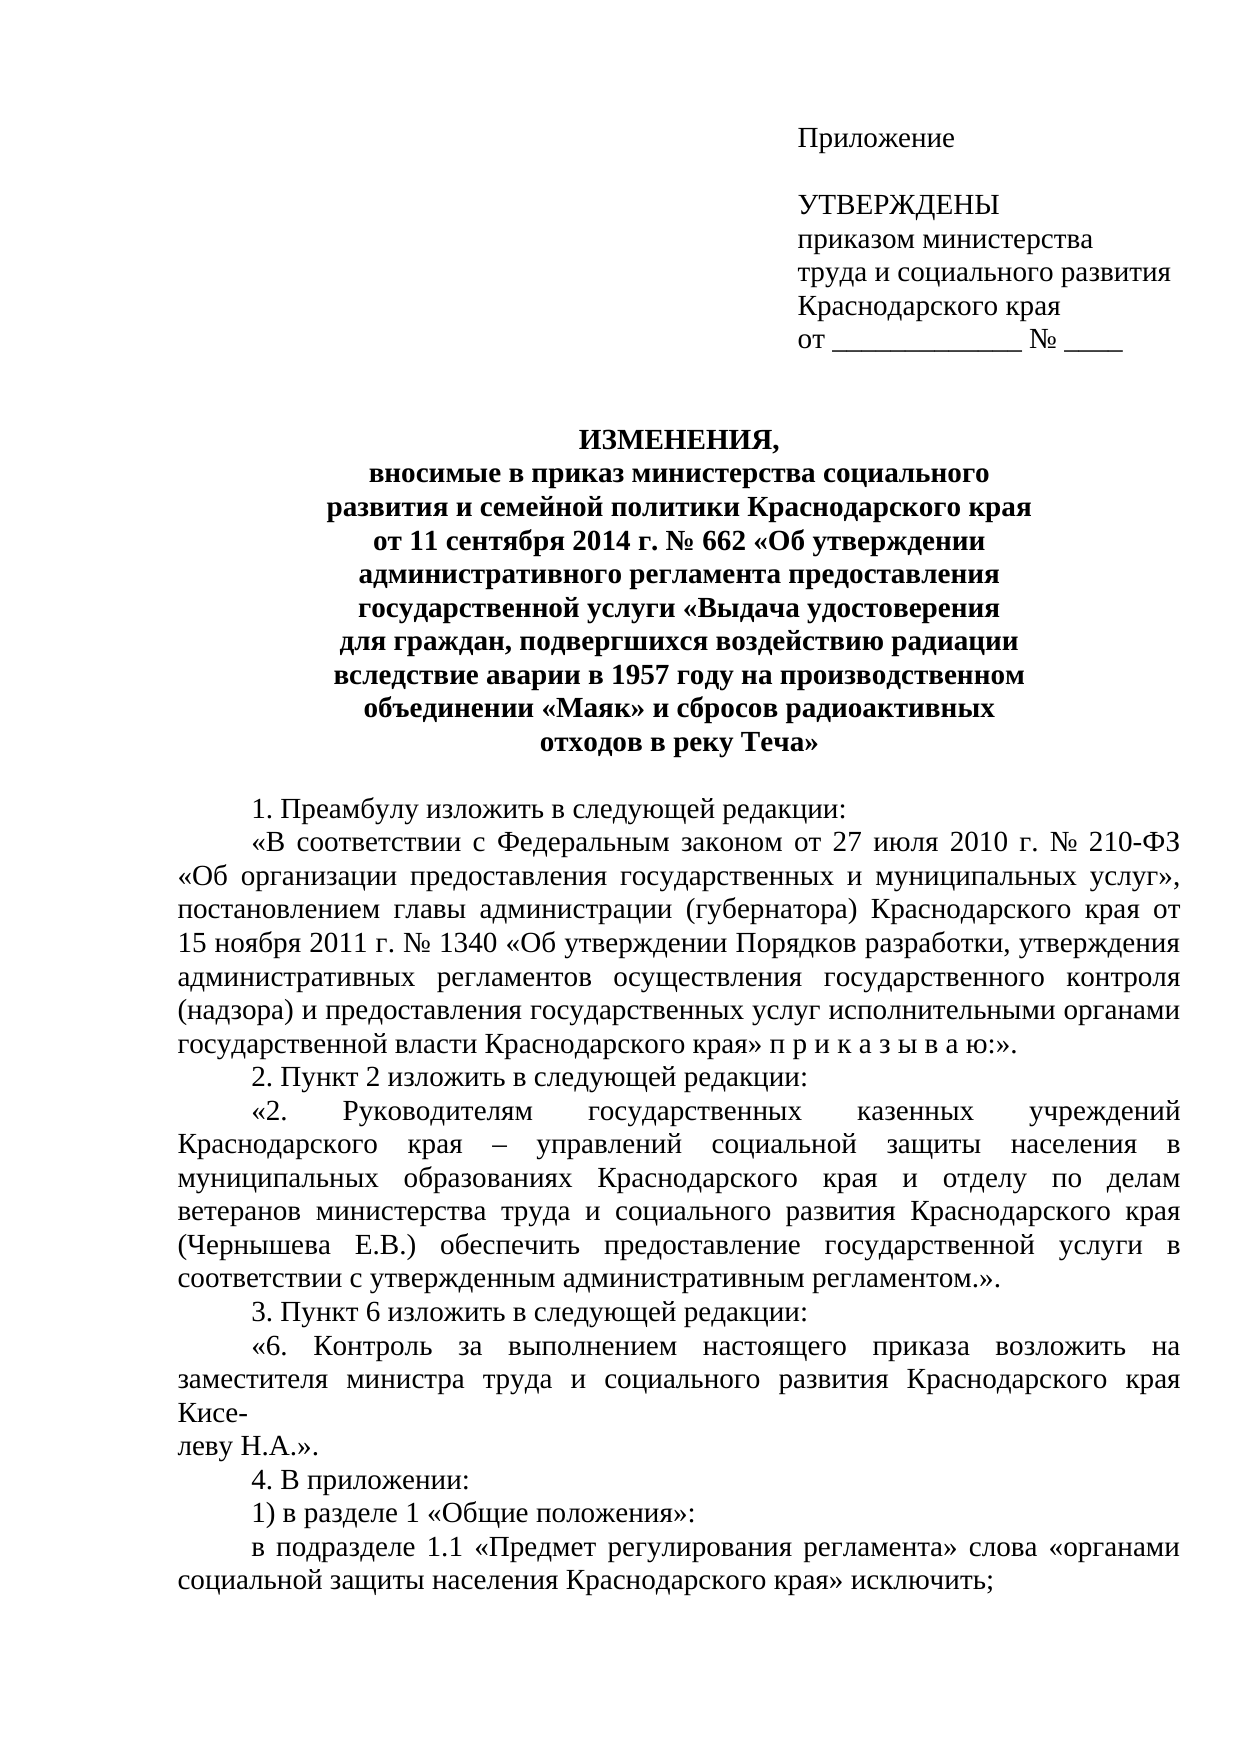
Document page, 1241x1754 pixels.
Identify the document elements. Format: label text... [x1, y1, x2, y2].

title от _____________ № ____ [797, 321, 1181, 355]
text в подразделе 1.1 «Предмет регулирования регламента» слова «органами социальной защиты населения Краснодарского края» исключить; [177, 1529, 1181, 1596]
text 4. В приложении: [177, 1462, 1181, 1495]
text 1. Преамбулу изложить в следующей редакции: [177, 791, 1181, 824]
title Приложение [797, 120, 1181, 154]
title УТВЕРЖДЕНЫ [797, 187, 1181, 221]
title от 11 сентября 2014 г. № 662 «Об утверждении [177, 523, 1181, 556]
text «В соответствии с Федеральным законом от 27 июля 2010 г. № 210-ФЗ «Об организации предоставления государственных и муниципальных услуг», постановлением главы администрации (губернатора) Краснодарского края от 15 ноября 2011 г. № 1340 «Об утверждении Порядков разработки, утверждения административных регламентов осуществления государственного контроля (надзора) и предоставления государственных услуг исполнительными органами государственной власти Краснодарского края» п р и к а з ы в а ю:». [177, 824, 1181, 1059]
title вследствие аварии в 1957 году на производственном [177, 657, 1181, 690]
text 1) в разделе 1 «Общие положения»: [177, 1495, 1181, 1529]
title для граждан, подвергшихся воздействию радиации [177, 623, 1181, 657]
text 3. Пункт 6 изложить в следующей редакции: [177, 1294, 1181, 1328]
title отходов в реку Теча» [177, 724, 1181, 757]
title государственной услуги «Выдача удостоверения [177, 590, 1181, 623]
title вносимые в приказ министерства социального [177, 456, 1181, 489]
text «6. Контроль за выполнением настоящего приказа возложить на заместителя министра труда и социального развития Краснодарского края Кисе- леву Н.А.». [177, 1328, 1181, 1462]
title приказом министерства [797, 221, 1181, 254]
text «2. Руководителям государственных казенных учреждений Краснодарского края – управлений социальной защиты населения в муниципальных образованиях Краснодарского края и отделу по делам ветеранов министерства труда и социального развития Краснодарского края (Чернышева Е.В.) обеспечить предоставление государственной услуги в соответствии с утвержденным административным регламентом.». [177, 1093, 1181, 1294]
title ИЗМЕНЕНИЯ, [177, 422, 1181, 456]
title объединении «Маяк» и сбросов радиоактивных [177, 690, 1181, 724]
title административного регламента предоставления [177, 556, 1181, 590]
title развития и семейной политики Краснодарского края [177, 489, 1181, 523]
text 2. Пункт 2 изложить в следующей редакции: [177, 1059, 1181, 1093]
title труда и социального развития Краснодарского края [797, 254, 1181, 321]
